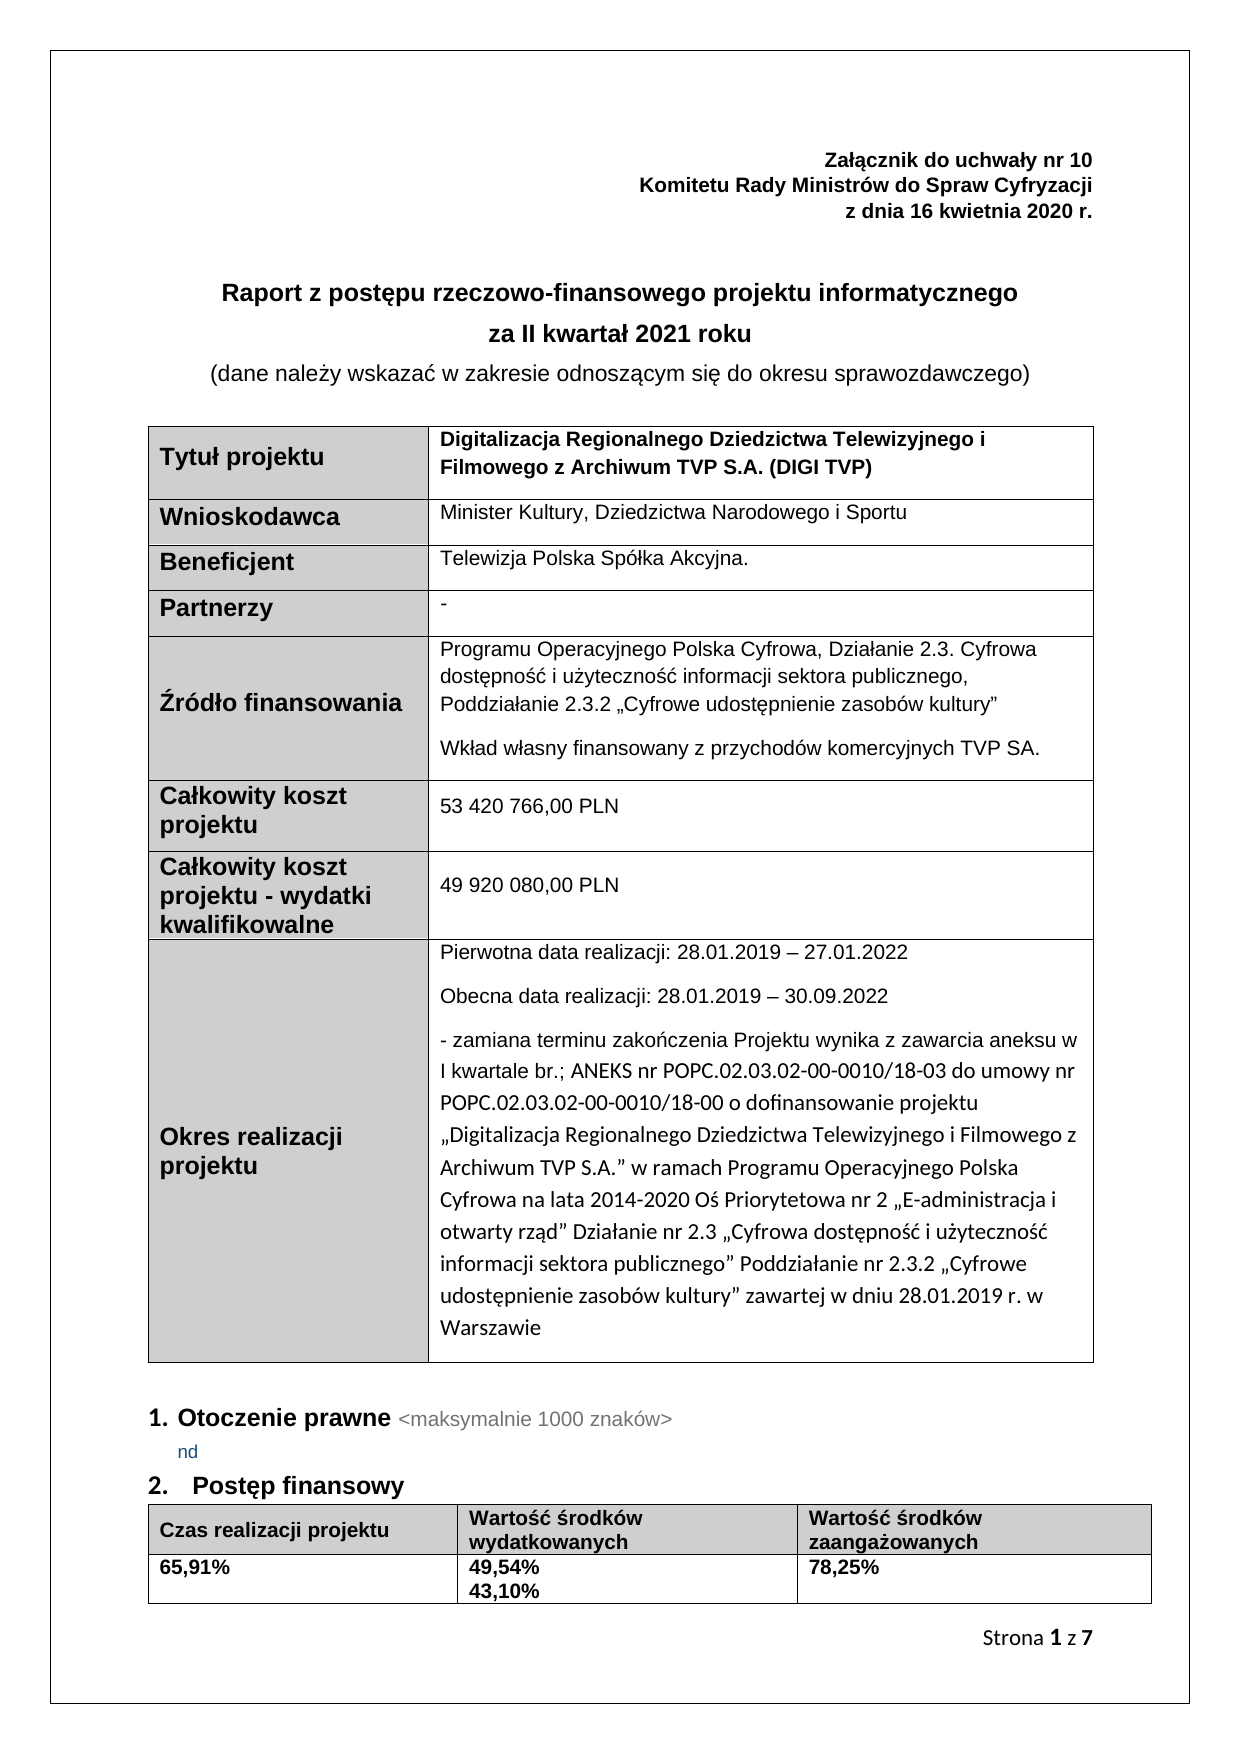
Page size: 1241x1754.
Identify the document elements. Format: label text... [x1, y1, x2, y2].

table_cell Pierwotna data realizacji: 28.01.2019 – 27.01.2022 Obecna data realizacji: 28.01.2019 – 30.09.2022 - zamiana terminu zakończenia Projektu wynika z zawarcia aneksu w I kwartale br.; ANEKS nr POPC.02.03.02-00-0010/18-03 do umowy nr POPC.02.03.02-00-0010/18-00 o dofinansowanie projektu „Digitalizacja Regionalnego Dziedzictwa Telewizyjnego i Filmowego z Archiwum TVP S.A.” w ramach Programu Operacyjnego Polska Cyfrowa na lata 2014-2020 Oś Priorytetowa nr 2 „E-administracja i otwarty rząd” Działanie nr 2.3 „Cyfrowa dostępność i użyteczność informacji sektora publicznego” Poddziałanie nr 2.3.2 „Cyfrowe udostępnienie zasobów kultury” zawartej w dniu 28.01.2019 r. w Warszawie [429, 940, 1093, 1362]
table_cell - [429, 591, 1093, 636]
table_header Wartość środków wydatkowanych [458, 1505, 797, 1554]
subtitle nd [148, 1440, 1093, 1462]
table_cell 65,91% [149, 1555, 457, 1603]
text Załącznik do uchwały nr 10 [148, 147, 1093, 171]
text (dane należy wskazać w zakresie odnoszącym się do okresu sprawozdawczego) [148, 360, 1093, 386]
table_header Czas realizacji projektu [149, 1505, 457, 1554]
table_cell 49 920 080,00 PLN [429, 852, 1093, 938]
table_cell Programu Operacyjnego Polska Cyfrowa, Działanie 2.3. Cyfrowa dostępność i użyteczność informacji sektora publicznego, Poddziałanie 2.3.2 „Cyfrowe udostępnienie zasobów kultury” Wkład własny finansowany z przychodów komercyjnych TVP SA. [429, 637, 1093, 780]
subtitle Raport z postępu rzeczowo-finansowego projektu informatycznego [148, 277, 1093, 306]
table_cell Telewizja Polska Spółka Akcyjna. [429, 546, 1093, 590]
table_header Digitalizacja Regionalnego Dziedzictwa Telewizyjnego i Filmowego z Archiwum TVP S.A. (DIGI TVP) [429, 427, 1093, 499]
table_cell 53 420 766,00 PLN [429, 781, 1093, 851]
table_cell Źródło finansowania [149, 637, 428, 780]
table_cell 78,25% [798, 1555, 1151, 1603]
table_cell Wnioskodawca [149, 500, 428, 544]
table_cell Beneficjent [149, 546, 428, 590]
table_cell Partnerzy [149, 591, 428, 636]
subtitle Otoczenie prawne <maksymalnie 1000 znaków> [148, 1401, 1063, 1434]
table_cell Minister Kultury, Dziedzictwa Narodowego i Sportu [429, 500, 1093, 544]
text z dnia 16 kwietnia 2020 r. [148, 199, 1093, 223]
table_header Wartość środków zaangażowanych [798, 1505, 1151, 1554]
subtitle za II kwartał 2021 roku [148, 319, 1093, 347]
subtitle Postęp finansowy [148, 1468, 1093, 1501]
text Komitetu Rady Ministrów do Spraw Cyfryzacji [148, 173, 1093, 197]
table_cell Całkowity koszt projektu [149, 781, 428, 851]
table_cell Całkowity koszt projektu - wydatki kwalifikowalne [149, 852, 428, 938]
table_cell Okres realizacji projektu [149, 940, 428, 1362]
table_header Tytuł projektu [149, 427, 428, 499]
table_cell 49,54% 43,10% 49,67% [458, 1555, 797, 1603]
